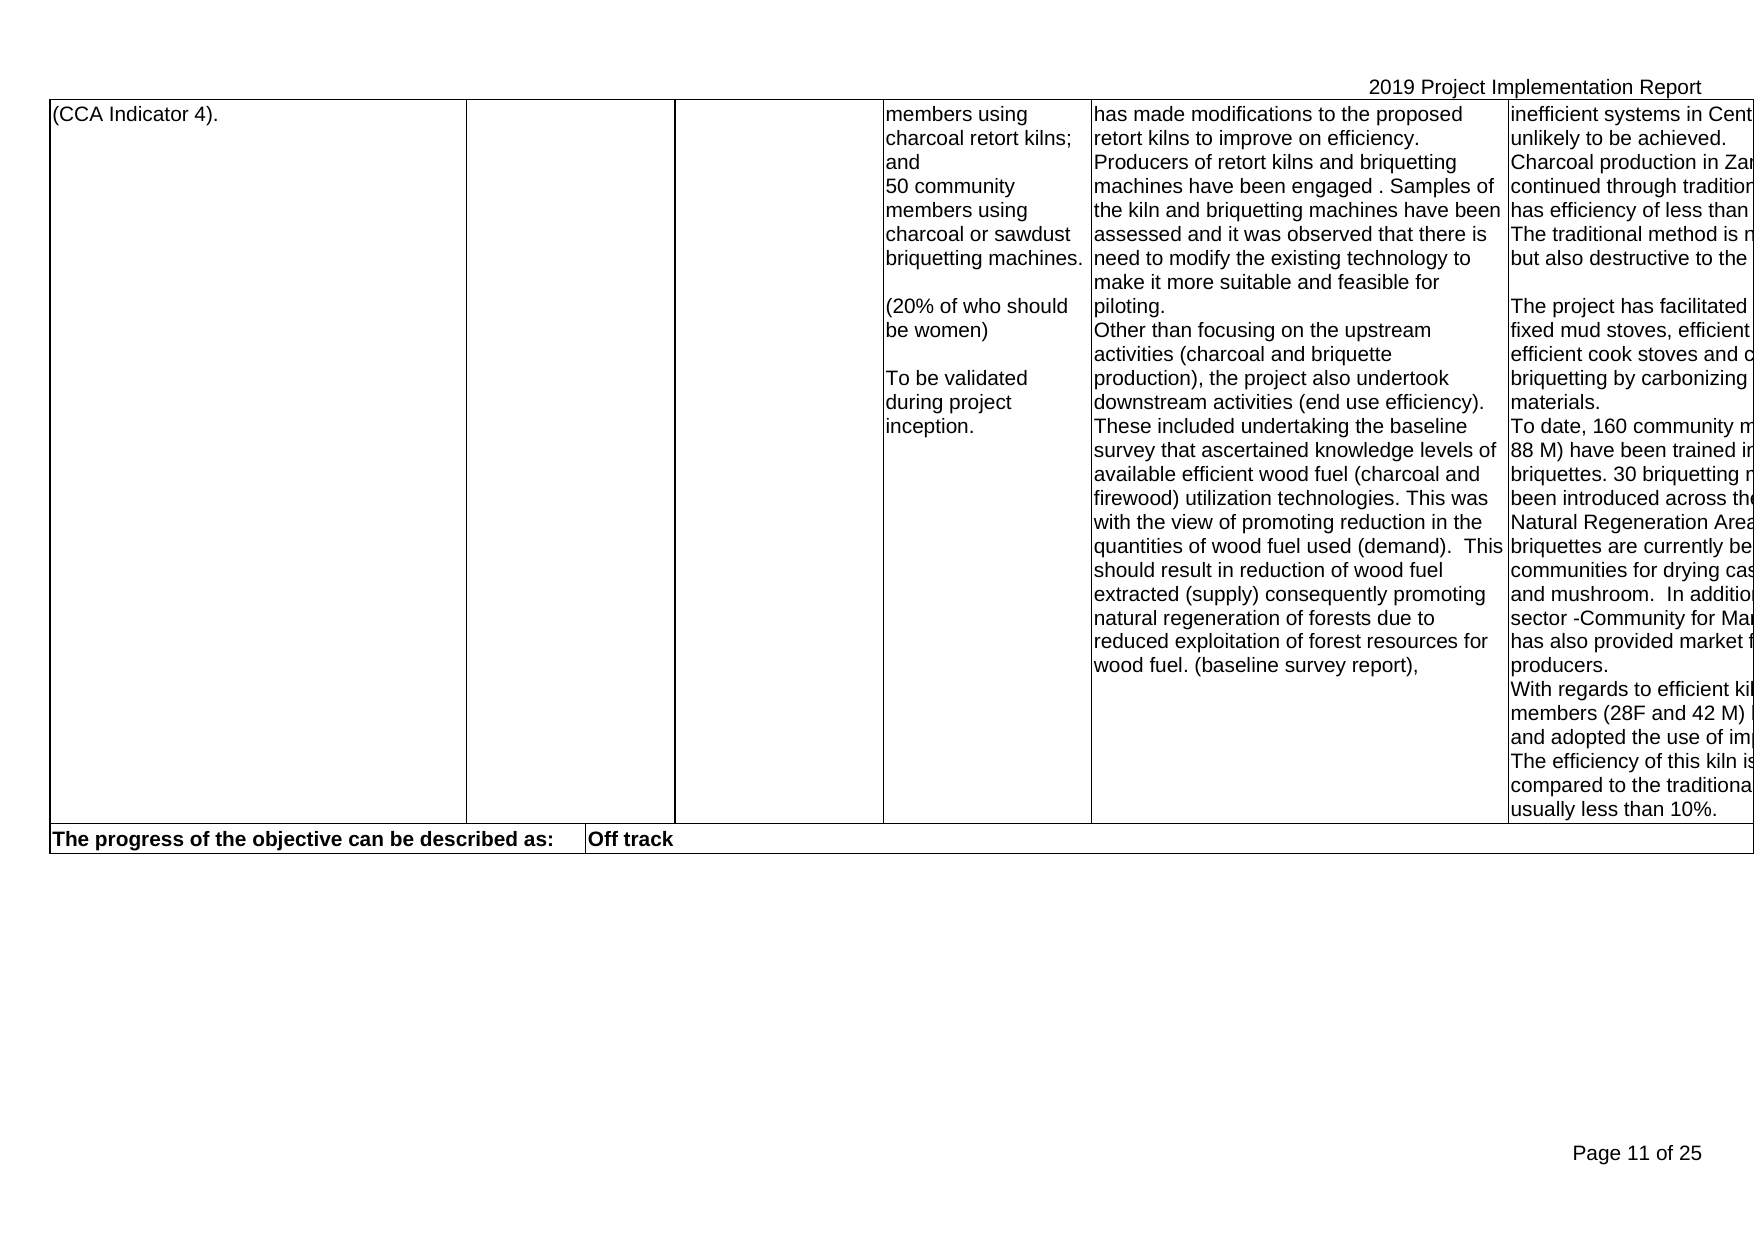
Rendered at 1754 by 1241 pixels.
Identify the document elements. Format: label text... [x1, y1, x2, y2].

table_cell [51, 100, 466, 823]
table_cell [884, 100, 1091, 823]
table_cell Off track [586, 824, 1753, 852]
table_cell The progress of the objective can be described as: [51, 824, 585, 852]
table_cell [676, 100, 883, 823]
table_cell 0 [467, 100, 674, 823]
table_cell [1092, 100, 1508, 823]
